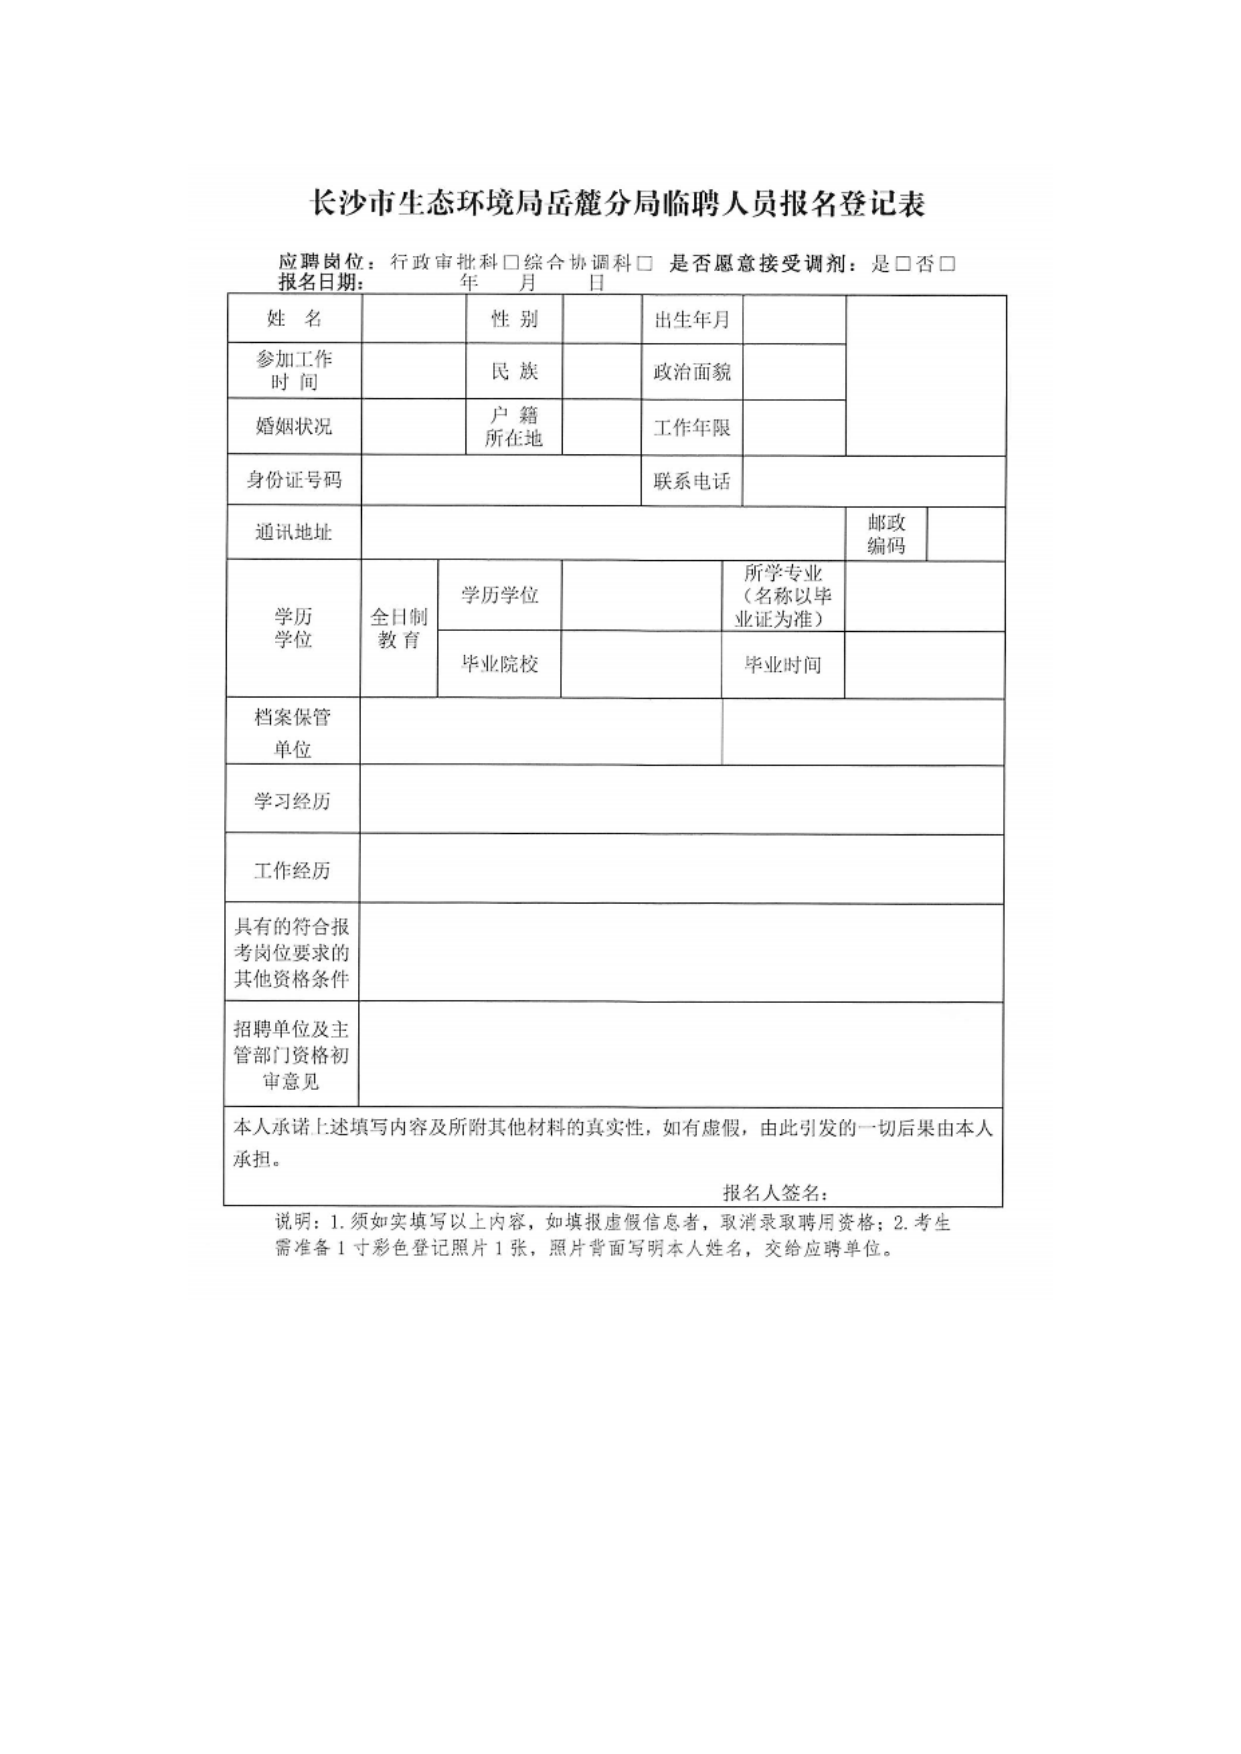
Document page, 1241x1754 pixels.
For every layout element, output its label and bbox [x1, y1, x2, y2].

picture [187, 164, 1053, 1300]
